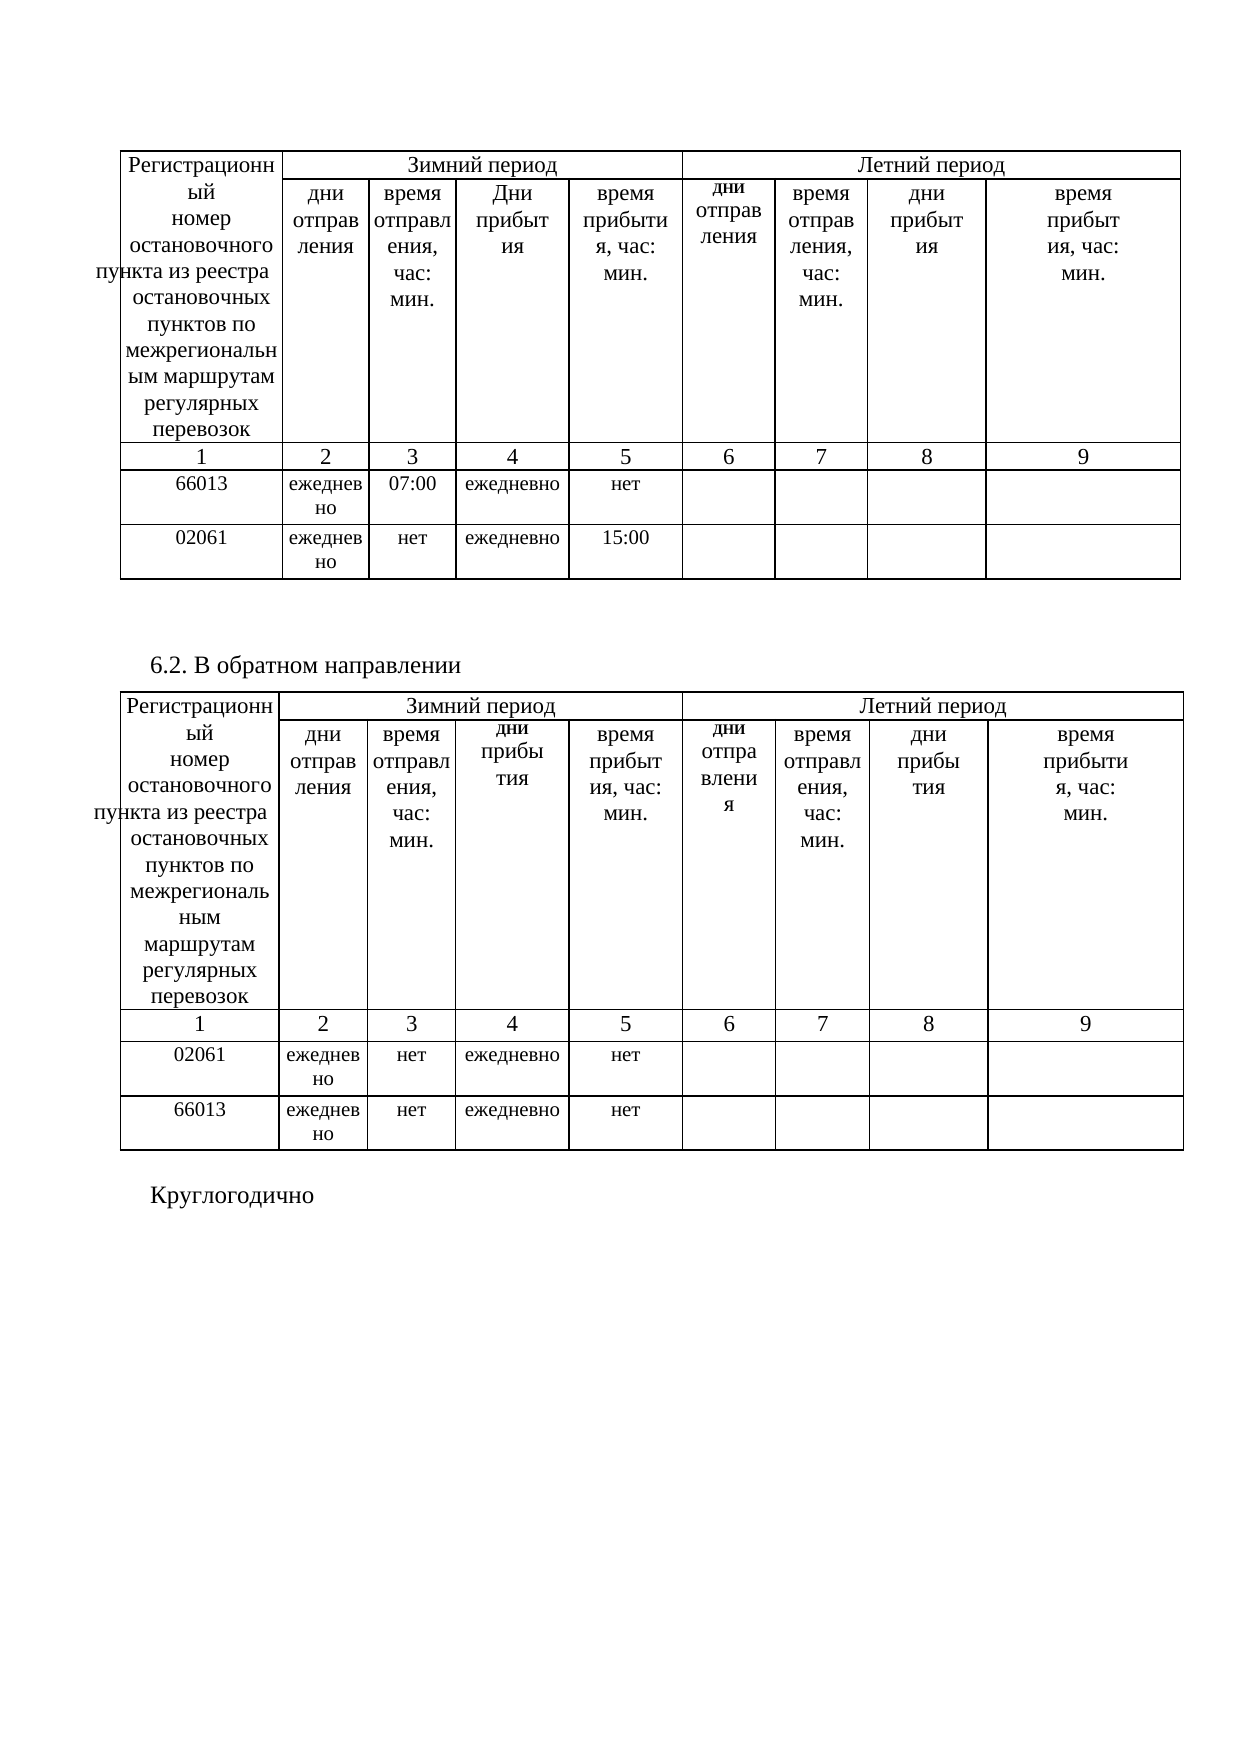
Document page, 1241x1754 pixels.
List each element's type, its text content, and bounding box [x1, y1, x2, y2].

table_cell нет [570, 1042, 682, 1095]
table_cell [987, 471, 1180, 524]
table_cell ежедневно [457, 471, 568, 524]
table_cell нет [370, 525, 455, 578]
table_header Летний период [683, 693, 1183, 719]
table_cell [989, 1097, 1183, 1149]
table_cell [868, 471, 985, 524]
table_cell 2 [280, 1010, 367, 1041]
table_cell ежедневно [280, 1042, 367, 1095]
table_cell время отправ ления, час: мин. [776, 180, 867, 441]
table_cell ДНИ отпра влени я [683, 721, 775, 1009]
table_cell нет [368, 1097, 455, 1149]
text Круглогодично [150, 1180, 1090, 1208]
table_cell 5 [570, 443, 682, 469]
table_cell ДНИ отправ ления [683, 180, 774, 441]
table_cell время прибыт ия, час: мин. [987, 180, 1180, 441]
table_cell [989, 1042, 1183, 1095]
table_cell нет [368, 1042, 455, 1095]
table_cell 02061 [121, 1042, 278, 1095]
table_cell 8 [868, 443, 985, 469]
table_cell время прибыт ия, час: мин. [570, 721, 682, 1009]
table_cell 02061 [121, 525, 282, 578]
table_cell время прибыти я, час: мин. [989, 721, 1183, 1009]
table_cell [683, 471, 774, 524]
table_cell 6 [683, 443, 774, 469]
table_cell Дни прибыт ия [457, 180, 568, 441]
table_cell 1 [121, 443, 282, 469]
table_cell 3 [370, 443, 455, 469]
table_cell 9 [989, 1010, 1183, 1041]
table_cell ежедневно [457, 525, 568, 578]
table_cell ДНИ прибы тия [456, 721, 568, 1009]
table_cell 7 [776, 443, 867, 469]
table_header Зимний период [283, 152, 682, 178]
table_cell 66013 [121, 1097, 278, 1149]
table_cell ежедневно [456, 1097, 568, 1149]
table_cell ежедневно [456, 1042, 568, 1095]
table_cell дни отправ ления [280, 721, 367, 1009]
table_cell ежедневно [283, 471, 368, 524]
table_cell время отправл ения, час: мин. [368, 721, 455, 1009]
table_cell дни прибы тия [870, 721, 987, 1009]
table_cell [683, 525, 774, 578]
table_cell ежедневно [283, 525, 368, 578]
table_cell 3 [368, 1010, 455, 1041]
table_header Регистрационный номер остановочного пункта из реестра остановочных пунктов по межрегиональным маршрутам регулярных перевозок [121, 693, 278, 1009]
table_cell [683, 1097, 775, 1149]
table_header Зимний период [280, 693, 682, 719]
text 6.2. В обратном направлении [150, 650, 1090, 678]
table_cell нет [570, 1097, 682, 1149]
table_cell дни прибыт ия [868, 180, 985, 441]
table_cell 15:00 [570, 525, 682, 578]
table_cell 8 [870, 1010, 987, 1041]
table_cell 1 [121, 1010, 278, 1041]
table_cell 4 [456, 1010, 568, 1041]
table_cell [776, 471, 867, 524]
table_cell [868, 525, 985, 578]
table_cell [870, 1097, 987, 1149]
table_cell 9 [987, 443, 1180, 469]
table_cell 2 [283, 443, 368, 469]
table_cell 66013 [121, 471, 282, 524]
table_cell [776, 1042, 869, 1095]
table_cell 6 [683, 1010, 775, 1041]
table_cell 5 [570, 1010, 682, 1041]
table_cell время отправл ения, час: мин. [370, 180, 455, 441]
table_header Регистрационный номер остановочного пункта из реестра остановочных пунктов по межрегиональным маршрутам регулярных перевозок [121, 152, 282, 441]
table_cell [776, 525, 867, 578]
table_cell 4 [457, 443, 568, 469]
table_cell [683, 1042, 775, 1095]
table_header Летний период [683, 152, 1180, 178]
table_cell ежедневно [280, 1097, 367, 1149]
table_cell [870, 1042, 987, 1095]
table_cell время отправл ения, час: мин. [776, 721, 869, 1009]
table_cell нет [570, 471, 682, 524]
table_cell 07:00 [370, 471, 455, 524]
table_cell время прибыти я, час: мин. [570, 180, 682, 441]
table_cell [987, 525, 1180, 578]
table_cell 7 [776, 1010, 869, 1041]
table_cell дни отправ ления [283, 180, 368, 441]
table_cell [776, 1097, 869, 1149]
